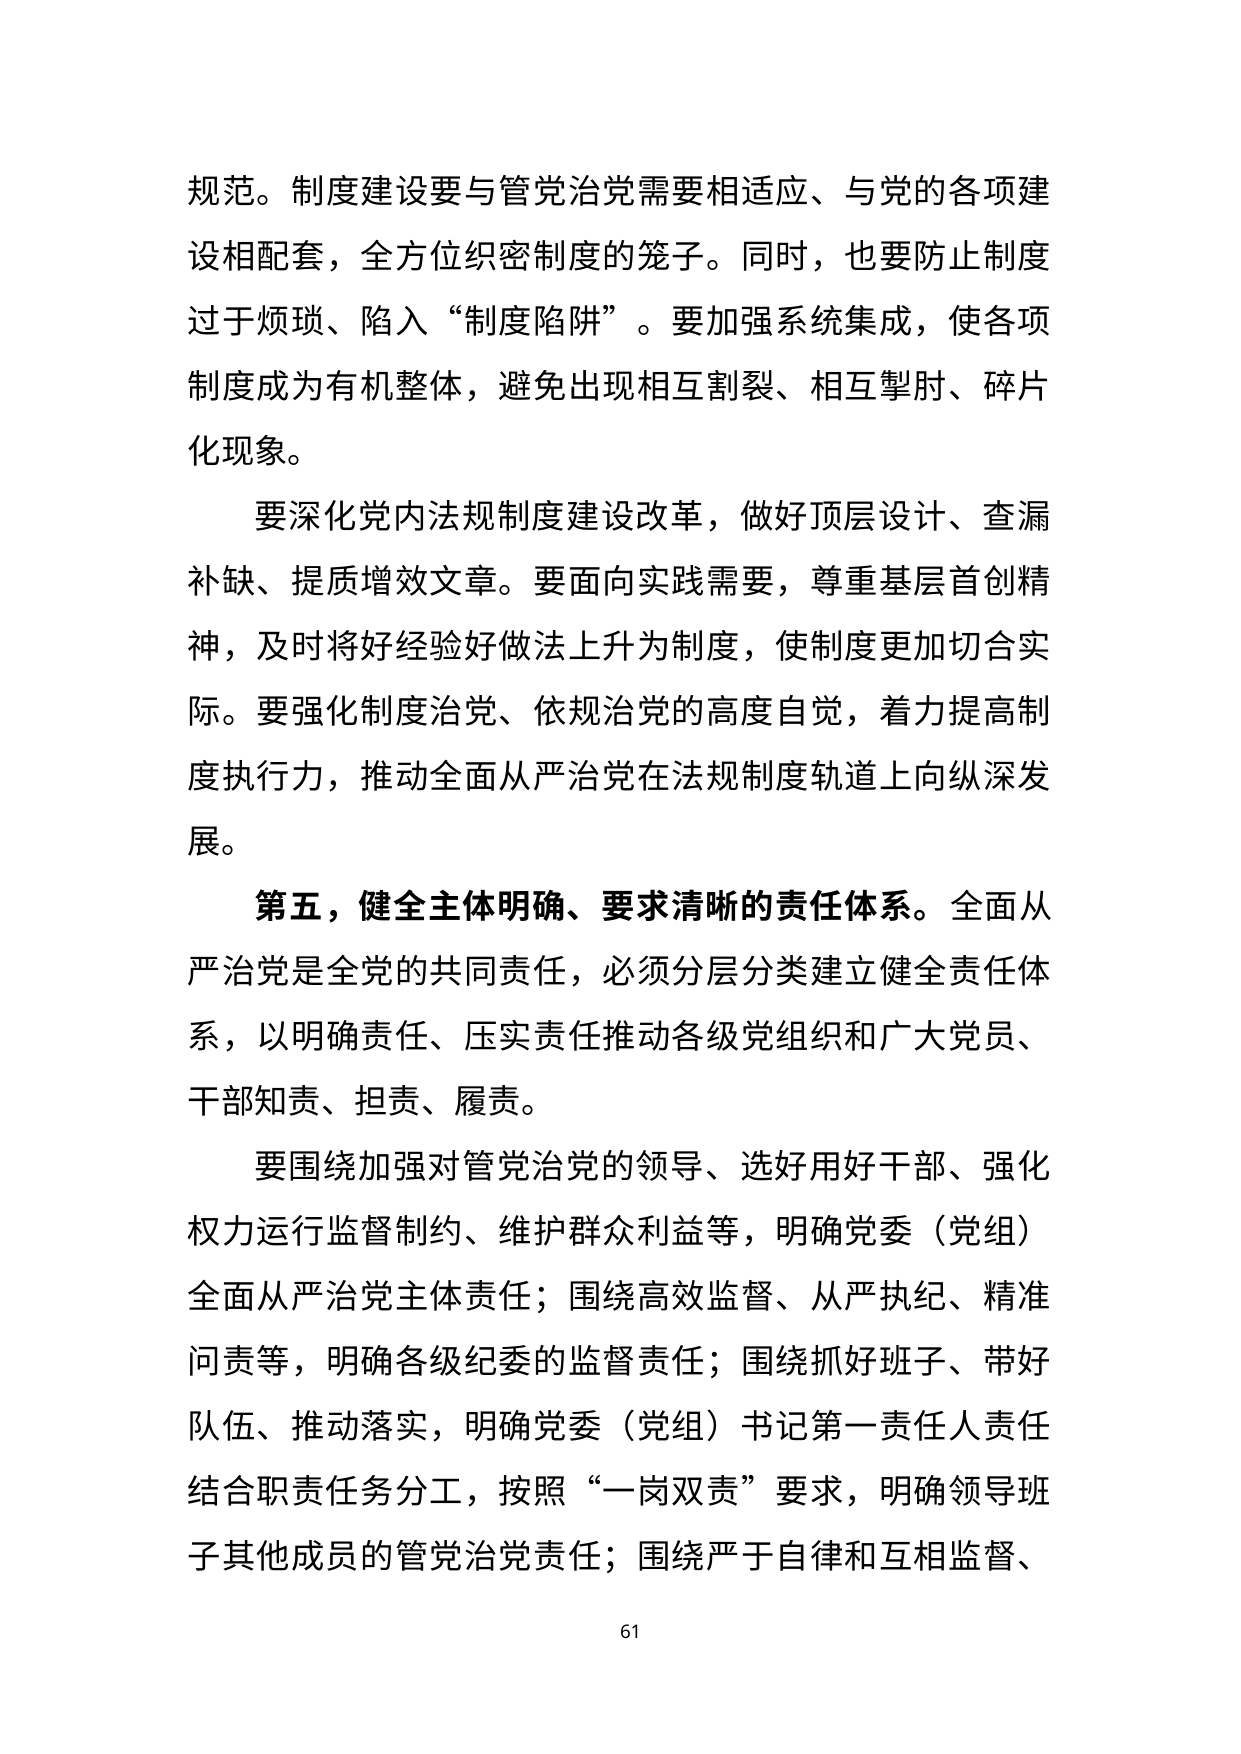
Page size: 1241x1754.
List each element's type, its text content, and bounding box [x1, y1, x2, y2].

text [187, 156, 1053, 481]
text 要深化党内法规制度建设改革，做好顶层设计、查漏补缺、提质增效文章。要面向实践需要，尊重基层首创精神，及时将好经验好做法上升为制度，使制度更加切合实际。要强化制度治党、依规治党的高度自觉，着力提高制度执行力，推动全面从严治党在法规制度轨道上向纵深发展。 [187, 481, 1053, 871]
text 第五，健全主体明确、要求清晰的责任体系。全面从严治党是全党的共同责任，必须分层分类建立健全责任体系，以明确责任、压实责任推动各级党组织和广大党员、干部知责、担责、履责。 [187, 871, 1053, 1131]
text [187, 1131, 1053, 1586]
